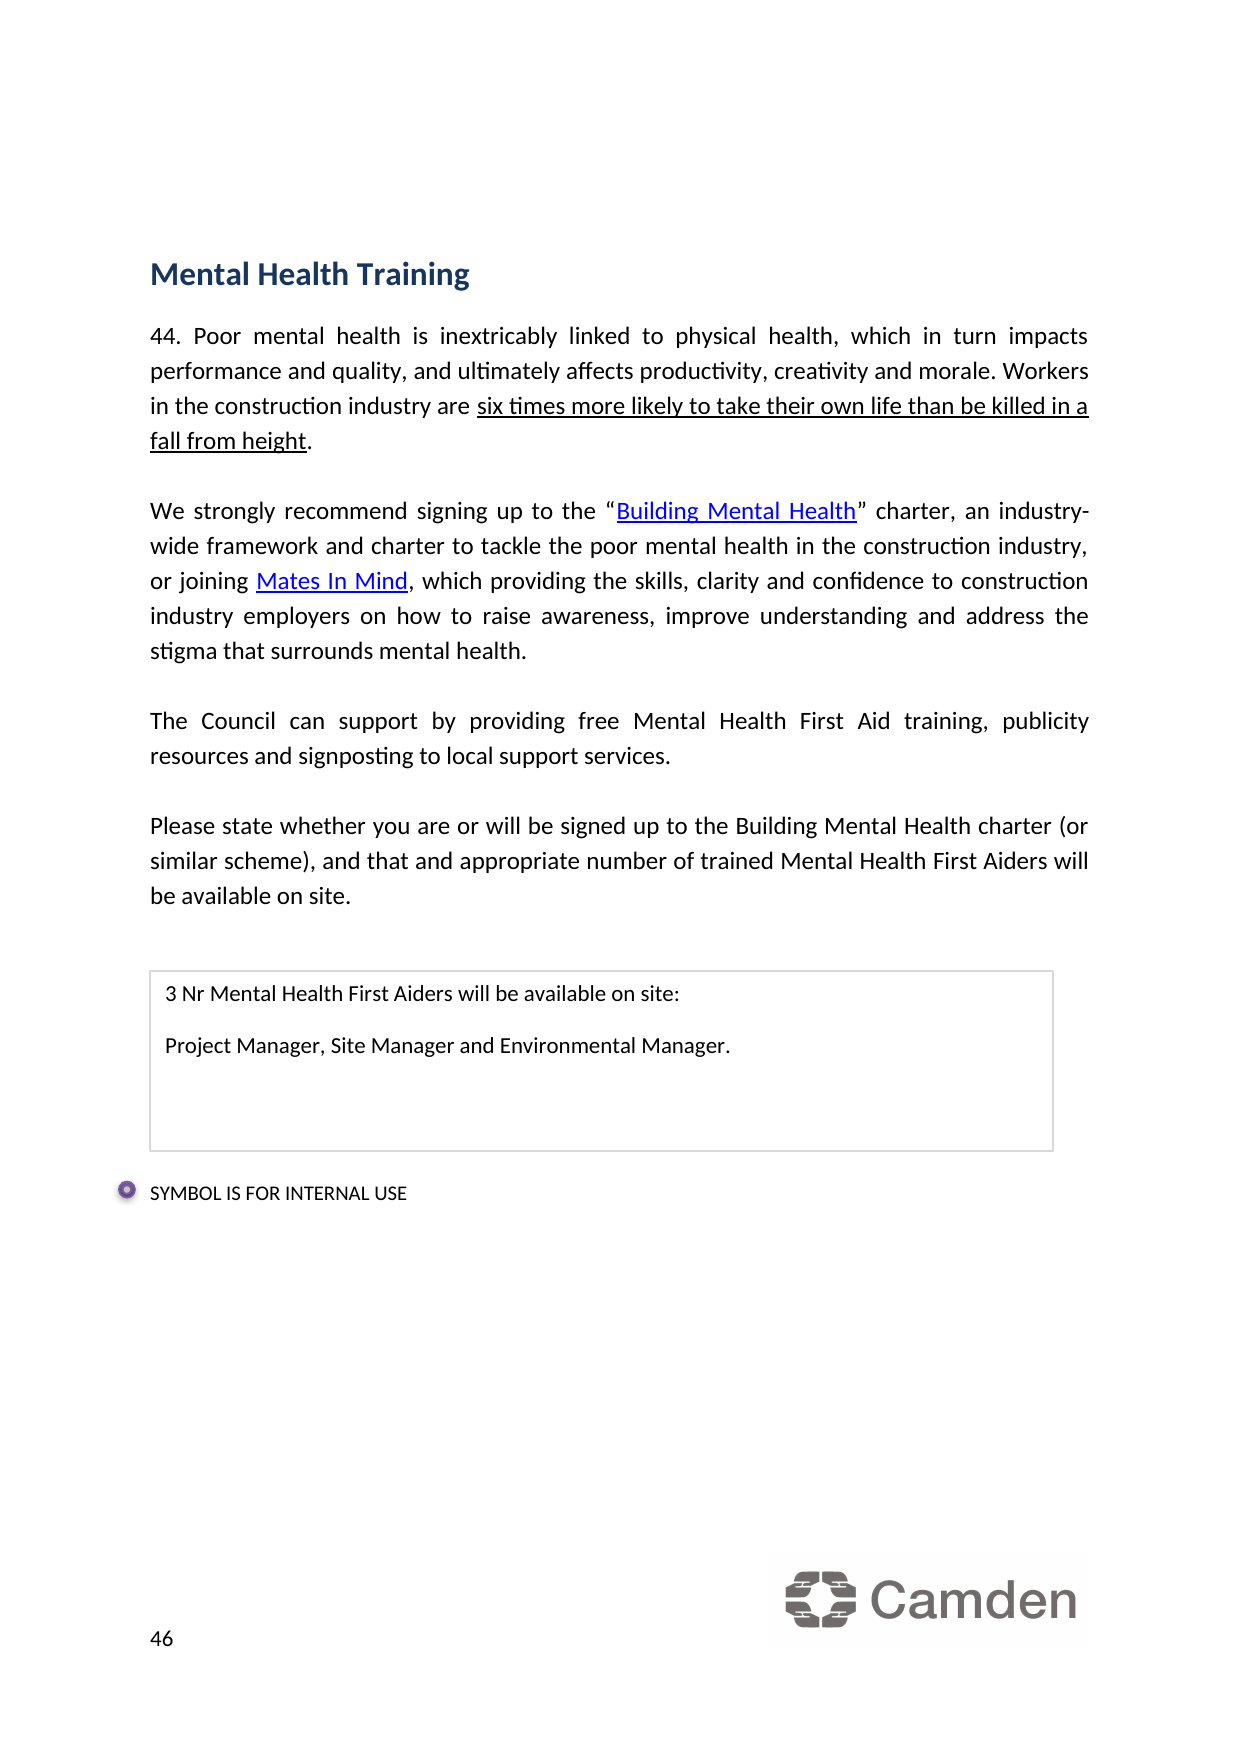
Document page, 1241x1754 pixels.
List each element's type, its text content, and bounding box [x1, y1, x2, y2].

picture [770, 1552, 1091, 1647]
text Please state whether you are or will be signed up to the Building Mental Health charter (or similar scheme), and that and appropriate number of trained Mental Health First Aiders will be available on site. [150, 810, 1090, 911]
text SYMBOL IS FOR INTERNAL USE [150, 1181, 1090, 1206]
text Mental Health Training [150, 253, 1090, 293]
text The Council can support by providing free Mental Health First Aid training, publicity resources and signposting to local support services. [150, 705, 1090, 771]
text We strongly recommend signing up to the “Building Mental Health” charter, an industry-wide framework and charter to tackle the poor mental health in the construction industry, or joining Mates In Mind, which providing the skills, clarity and confidence to construction industry employers on how to raise awareness, improve understanding and address the stigma that surrounds mental health. [150, 495, 1090, 666]
text 44. Poor mental health is inextricably linked to physical health, which in turn impacts performance and quality, and ultimately affects productivity, creativity and morale. Workers in the construction industry are six times more likely to take their own life than be killed in a fall from height. [150, 320, 1090, 456]
